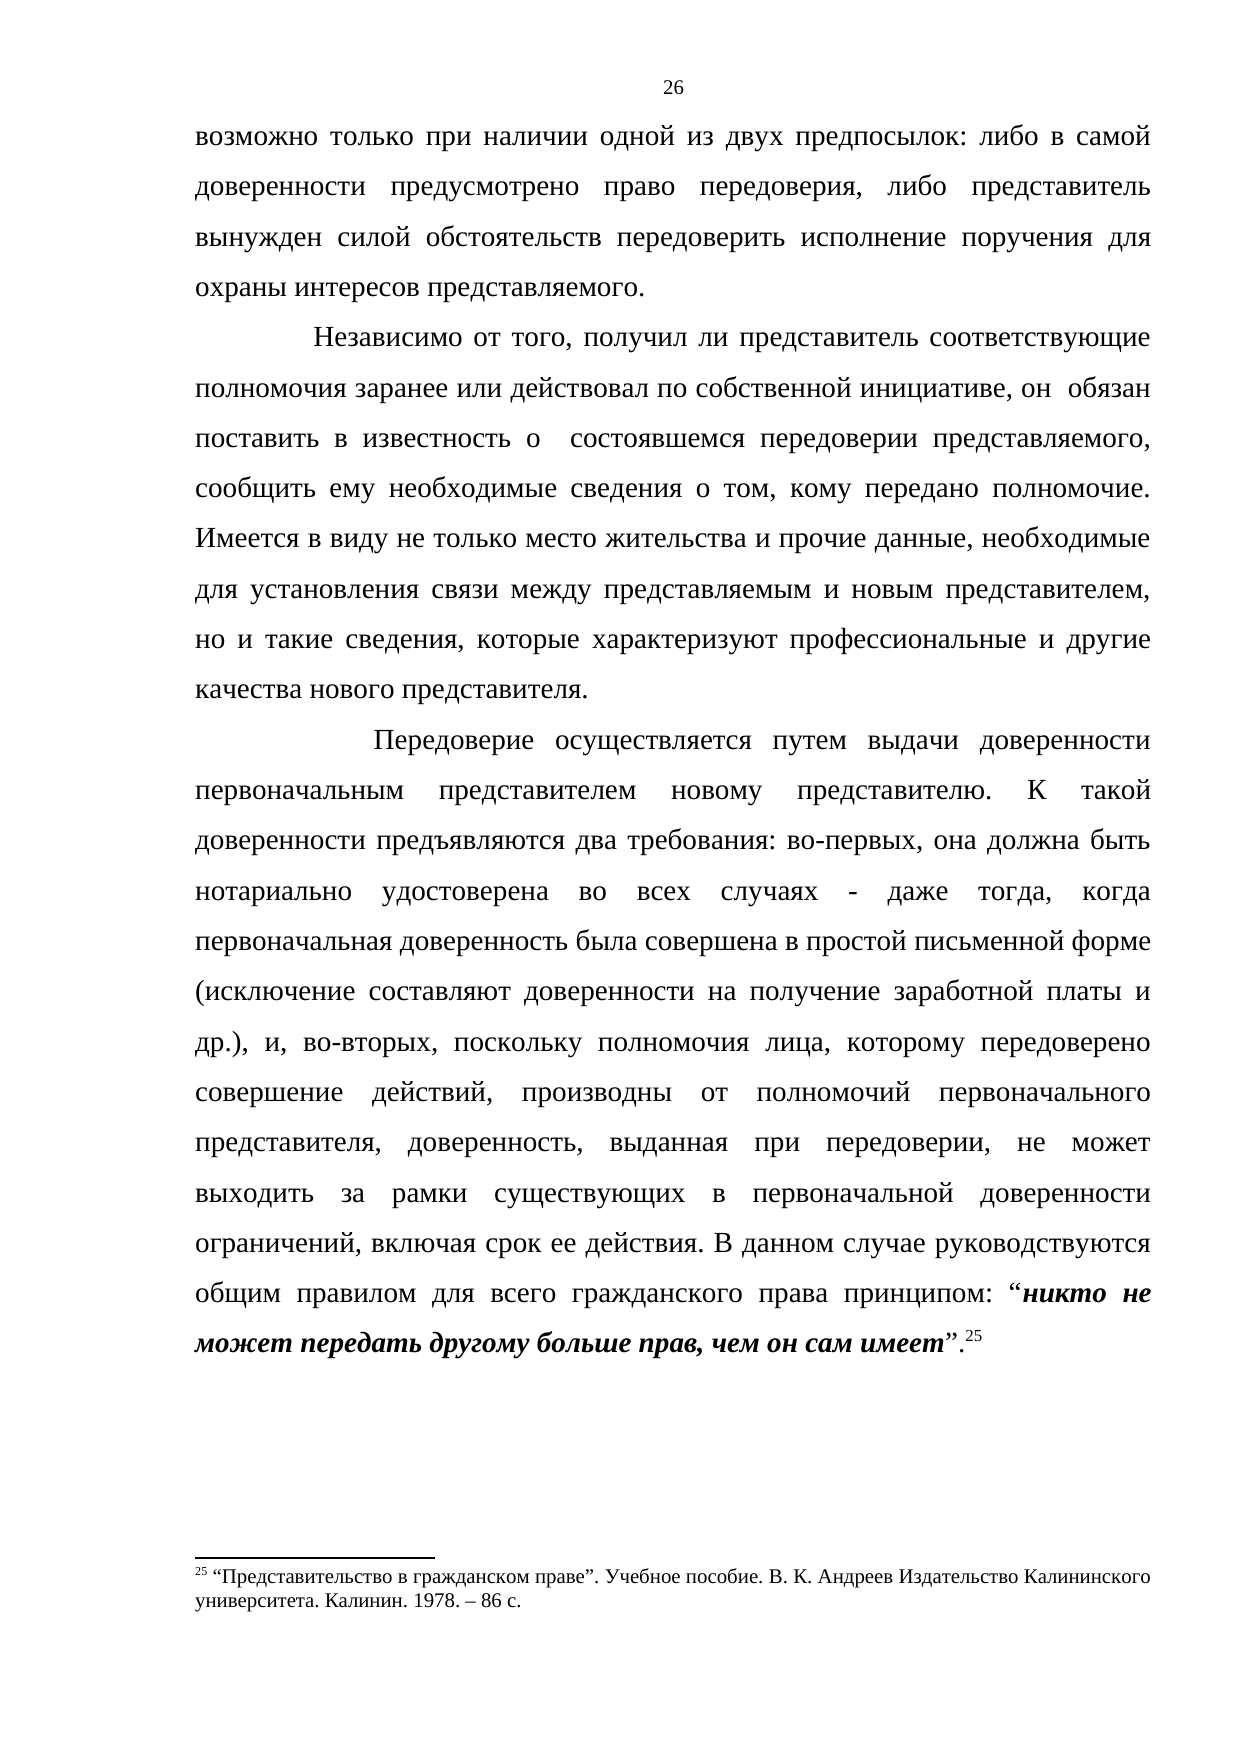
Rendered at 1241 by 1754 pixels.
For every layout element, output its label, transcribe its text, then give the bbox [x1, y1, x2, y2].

text Передоверие осуществляется путем выдачи доверенности первоначальным представителем новому представителю. К такой доверенности предъявляются два требования: во-первых, она должна быть нотариально удостоверена во всех случаях - даже тогда, когда первоначальная доверенность была совершена в простой письменной форме (исключение составляют доверенности на получение заработной платы и др.), и, во-вторых, поскольку полномочия лица, которому передоверено совершение действий, производны от полномочий первоначального представителя, доверенность, выданная при передоверии, не может выходить за рамки существующих в первоначальной доверенности ограничений, включая срок ее действия. В данном случае руководствуются общим правилом для всего гражданского права принципом: “никто не может передать другому больше прав, чем он сам имеет”. [195, 722, 1152, 1359]
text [195, 118, 1152, 303]
text Независимо от того, получил ли представитель соответствующие полномочия заранее или действовал по собственной инициативе, он обязан поставить в известность о состоявшемся передоверии представляемого, сообщить ему необходимые сведения о том, кому передано полномочие. Имеется в виду не только место жительства и прочие данные, необходимые для установления связи между представляемым и новым представителем, но и такие сведения, которые характеризуют профессиональные и другие качества нового представителя. [195, 319, 1152, 705]
